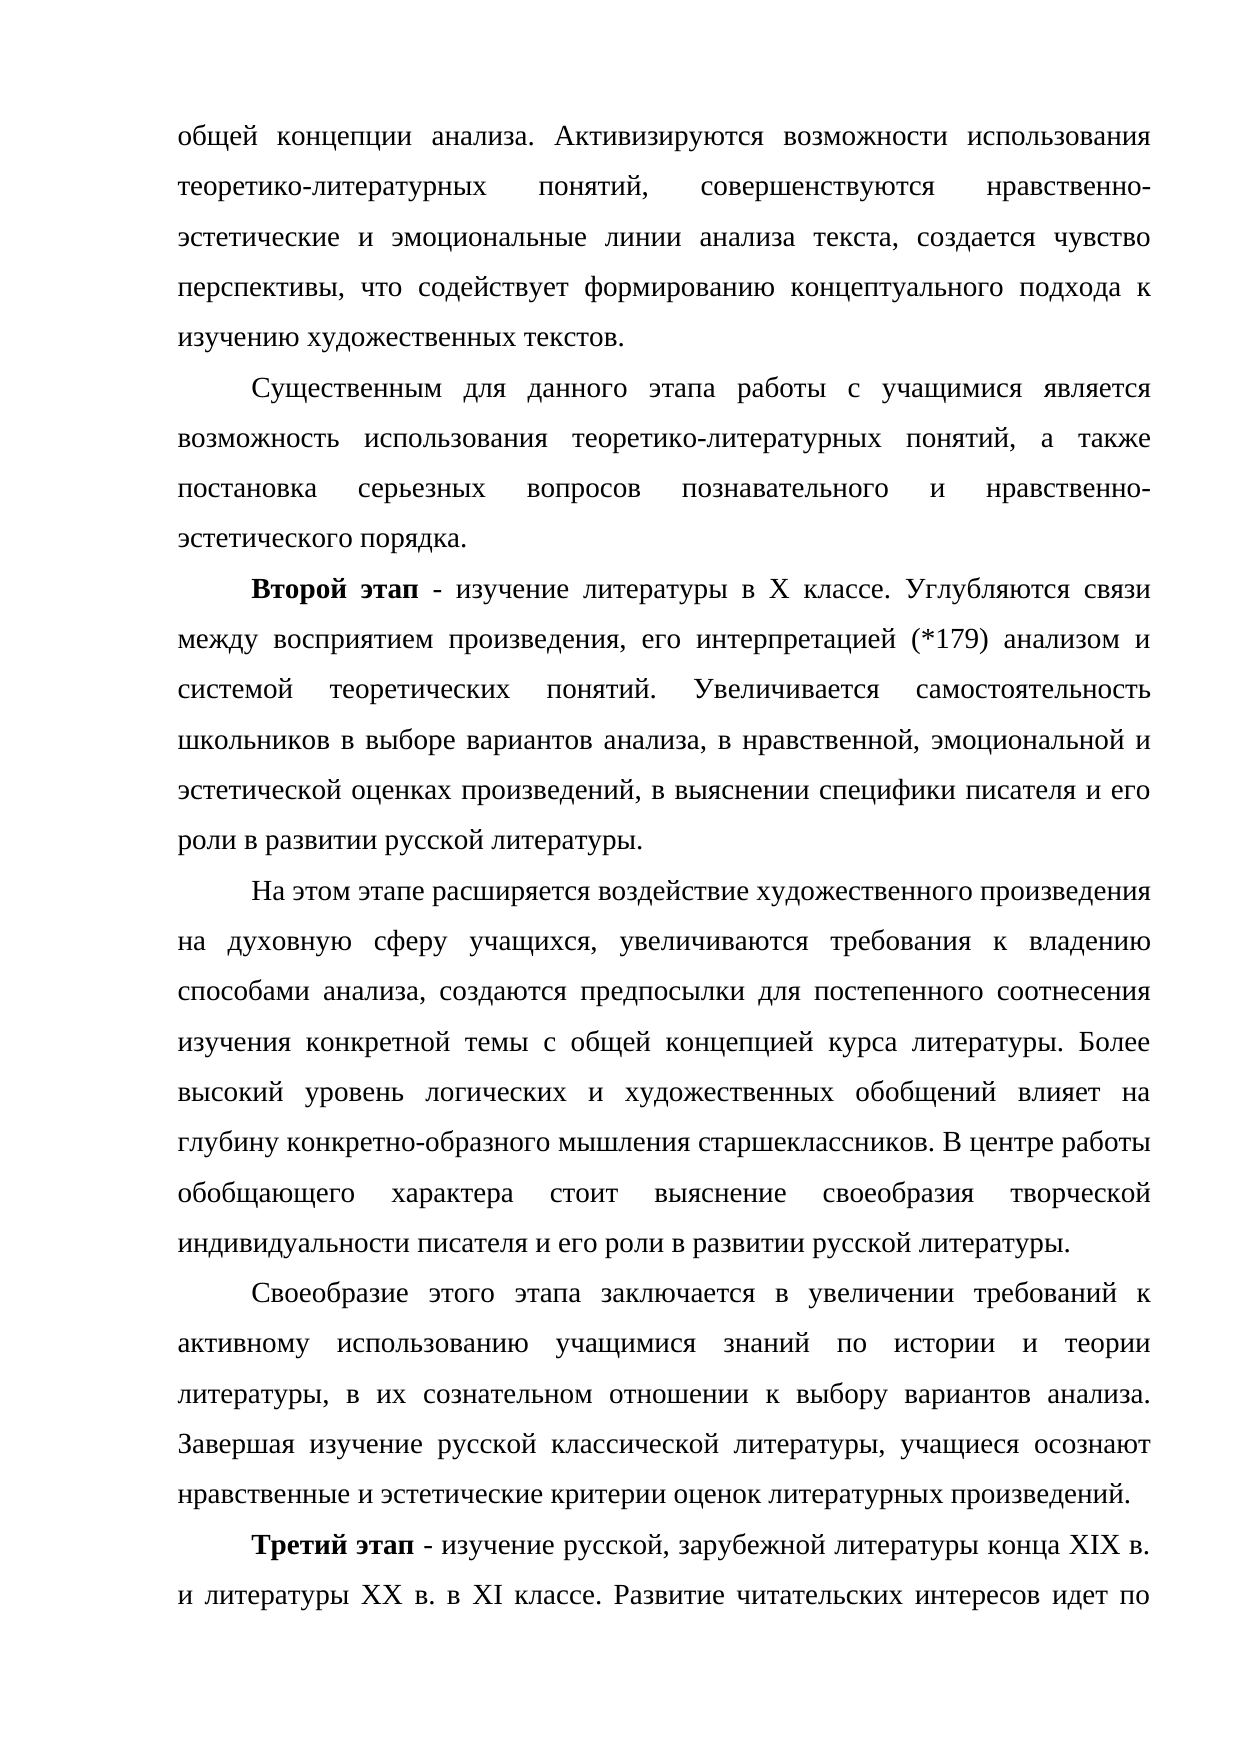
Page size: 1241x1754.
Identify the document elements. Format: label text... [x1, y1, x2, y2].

text Своеобразие этого этапа заключается в увеличении требований к активному использованию учащимися знаний по истории и теории литературы, в их сознательном отношении к выбору вариантов анализа. Завершая изучение русской классической литературы, учащиеся осознают нравственные и эстетические критерии оценок литературных произведений. [177, 1275, 1152, 1510]
text Второй этап - изучение литературы в X классе. Углубляются связи между восприятием произведения, его интерпретацией (*179) анализом и системой теоретических понятий. Увеличивается самостоятельность школьников в выборе вариантов анализа, в нравственной, эмоциональной и эстетической оценках произведений, в выяснении специфики писателя и его роли в развитии русской литературы. [177, 571, 1152, 856]
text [177, 1527, 1152, 1611]
text На этом этапе расширяется воздействие художественного произведения на духовную сферу учащихся, увеличиваются требования к владению способами анализа, создаются предпосылки для постепенного соотнесения изучения конкретной темы с общей концепцией курса литературы. Более высокий уровень логических и художественных обобщений влияет на глубину конкретно-образного мышления старшеклассников. В центре работы обобщающего характера стоит выяснение своеобразия творческой индивидуальности писателя и его роли в развитии русской литературы. [177, 873, 1152, 1258]
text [177, 118, 1152, 353]
text Существенным для данного этапа работы с учащимися является возможность использования теоретико-литературных понятий, а также постановка серьезных вопросов познавательного и нравственно-эстетического порядка. [177, 370, 1152, 554]
